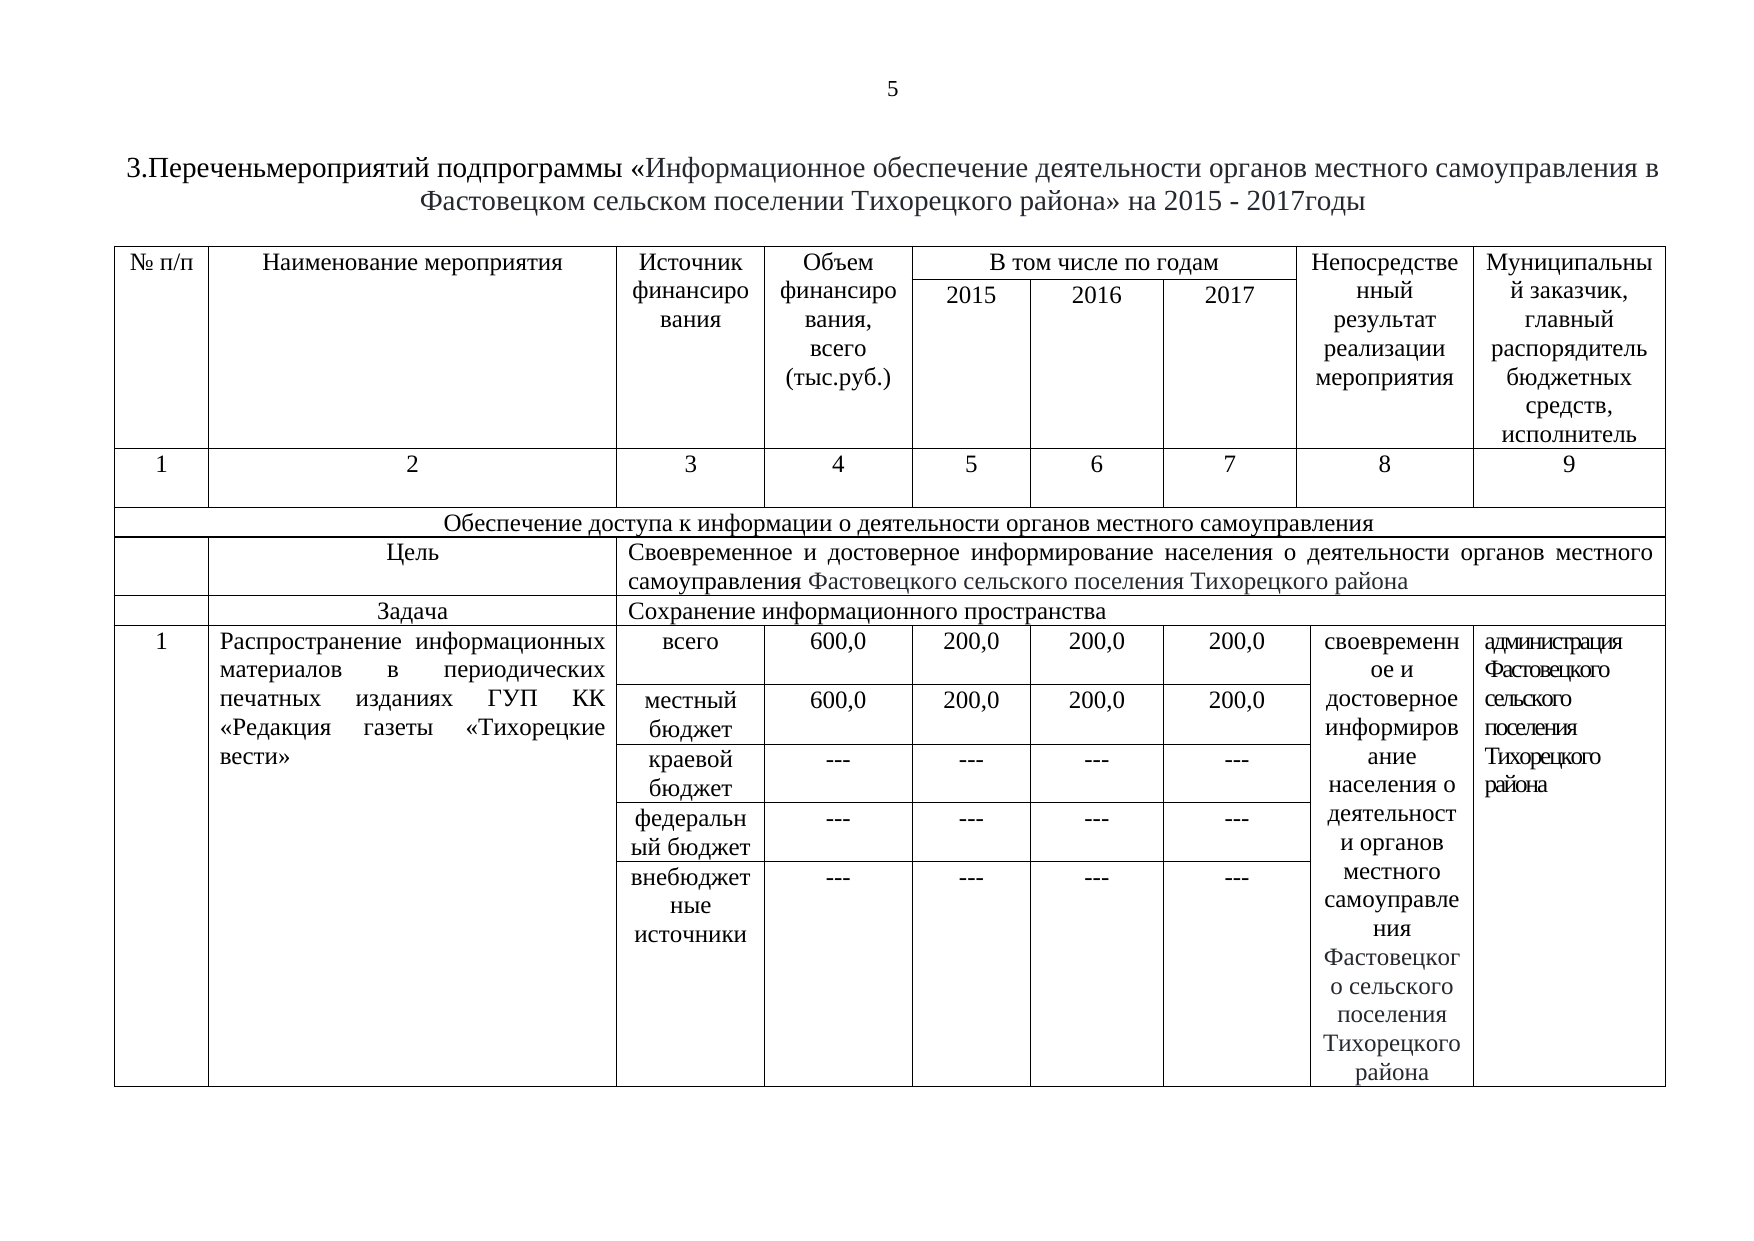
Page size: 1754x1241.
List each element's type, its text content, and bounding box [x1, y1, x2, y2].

table_cell 200,0 [1031, 626, 1163, 684]
table_cell --- [913, 803, 1030, 861]
table_cell своевременное и достоверное информирование населения о деятельности органов местного самоуправления Фастовецкого сельского поселения Тихорецкого района [1311, 626, 1473, 1086]
table_cell Распространение информационных материалов в периодических печатных изданиях ГУП КК «Редакция газеты «Тихорецкие вести» [209, 626, 616, 1086]
table_cell 2015 [913, 280, 1030, 448]
table_cell --- [1031, 862, 1163, 1086]
table_cell 200,0 [913, 626, 1030, 684]
table_cell --- [1031, 745, 1163, 802]
table_cell 200,0 [913, 685, 1030, 743]
table_cell --- [765, 803, 912, 861]
table_cell --- [765, 862, 912, 1086]
table_cell 8 [1297, 449, 1473, 507]
table_cell 1 [115, 449, 208, 507]
table_cell Своевременное и достоверное информирование населения о деятельности органов местного самоуправления Фастовецкого сельского поселения Тихорецкого района [617, 538, 1665, 595]
table_cell [115, 538, 208, 595]
table_cell 5 [913, 449, 1030, 507]
table_cell --- [1164, 803, 1310, 861]
table_cell 2017 [1164, 280, 1296, 448]
table_header В том числе по годам [913, 247, 1296, 279]
table_cell краевой бюджет [617, 745, 764, 802]
table_cell 1 [115, 626, 208, 1086]
table_cell 6 [1031, 449, 1163, 507]
table_cell 200,0 [1164, 685, 1310, 743]
table_cell 4 [765, 449, 912, 507]
table_cell 7 [1164, 449, 1296, 507]
table_cell Цель [209, 538, 616, 595]
table_header Муниципальный заказчик, главный распорядитель бюджетных средств, исполнитель [1474, 247, 1665, 448]
table_cell Обеспечение доступа к информации о деятельности органов местного самоуправления [115, 508, 1665, 536]
table_cell 200,0 [1164, 626, 1310, 684]
table_cell 2016 [1031, 280, 1163, 448]
table_cell внебюджетные источники [617, 862, 764, 1086]
table_header Наименование мероприятия [209, 247, 616, 448]
table_cell --- [1164, 862, 1310, 1086]
table_cell 9 [1474, 449, 1665, 507]
table_cell Задача [209, 596, 616, 625]
table_cell всего [617, 626, 764, 684]
table_header Непосредственный результат реализации мероприятия [1297, 247, 1473, 448]
table_cell 3 [617, 449, 764, 507]
table_cell 2 [209, 449, 616, 507]
table_cell Сохранение информационного пространства [617, 596, 1665, 625]
table_cell --- [913, 745, 1030, 802]
table_cell --- [913, 862, 1030, 1086]
table_cell 600,0 [765, 685, 912, 743]
table_cell федеральный бюджет [617, 803, 764, 861]
table_cell 600,0 [765, 626, 912, 684]
table_cell [115, 596, 208, 625]
table_header Источник финансирования [617, 247, 764, 448]
table_header № п/п [115, 247, 208, 448]
table_cell --- [1031, 803, 1163, 861]
subtitle 3.Переченьмероприятий подпрограммы «Информационное обеспечение деятельности органов местного самоуправления в Фастовецком сельском поселении Тихорецкого района» на 2015 - 2017годы [114, 150, 1671, 217]
table_cell --- [1164, 745, 1310, 802]
table_header Объем финансирования, всего (тыс.руб.) [765, 247, 912, 448]
table_cell 200,0 [1031, 685, 1163, 743]
table_cell администрация Фастовецкого сельского поселения Тихорецкого района [1474, 626, 1665, 1086]
table_cell местный бюджет [617, 685, 764, 743]
table_cell --- [765, 745, 912, 802]
